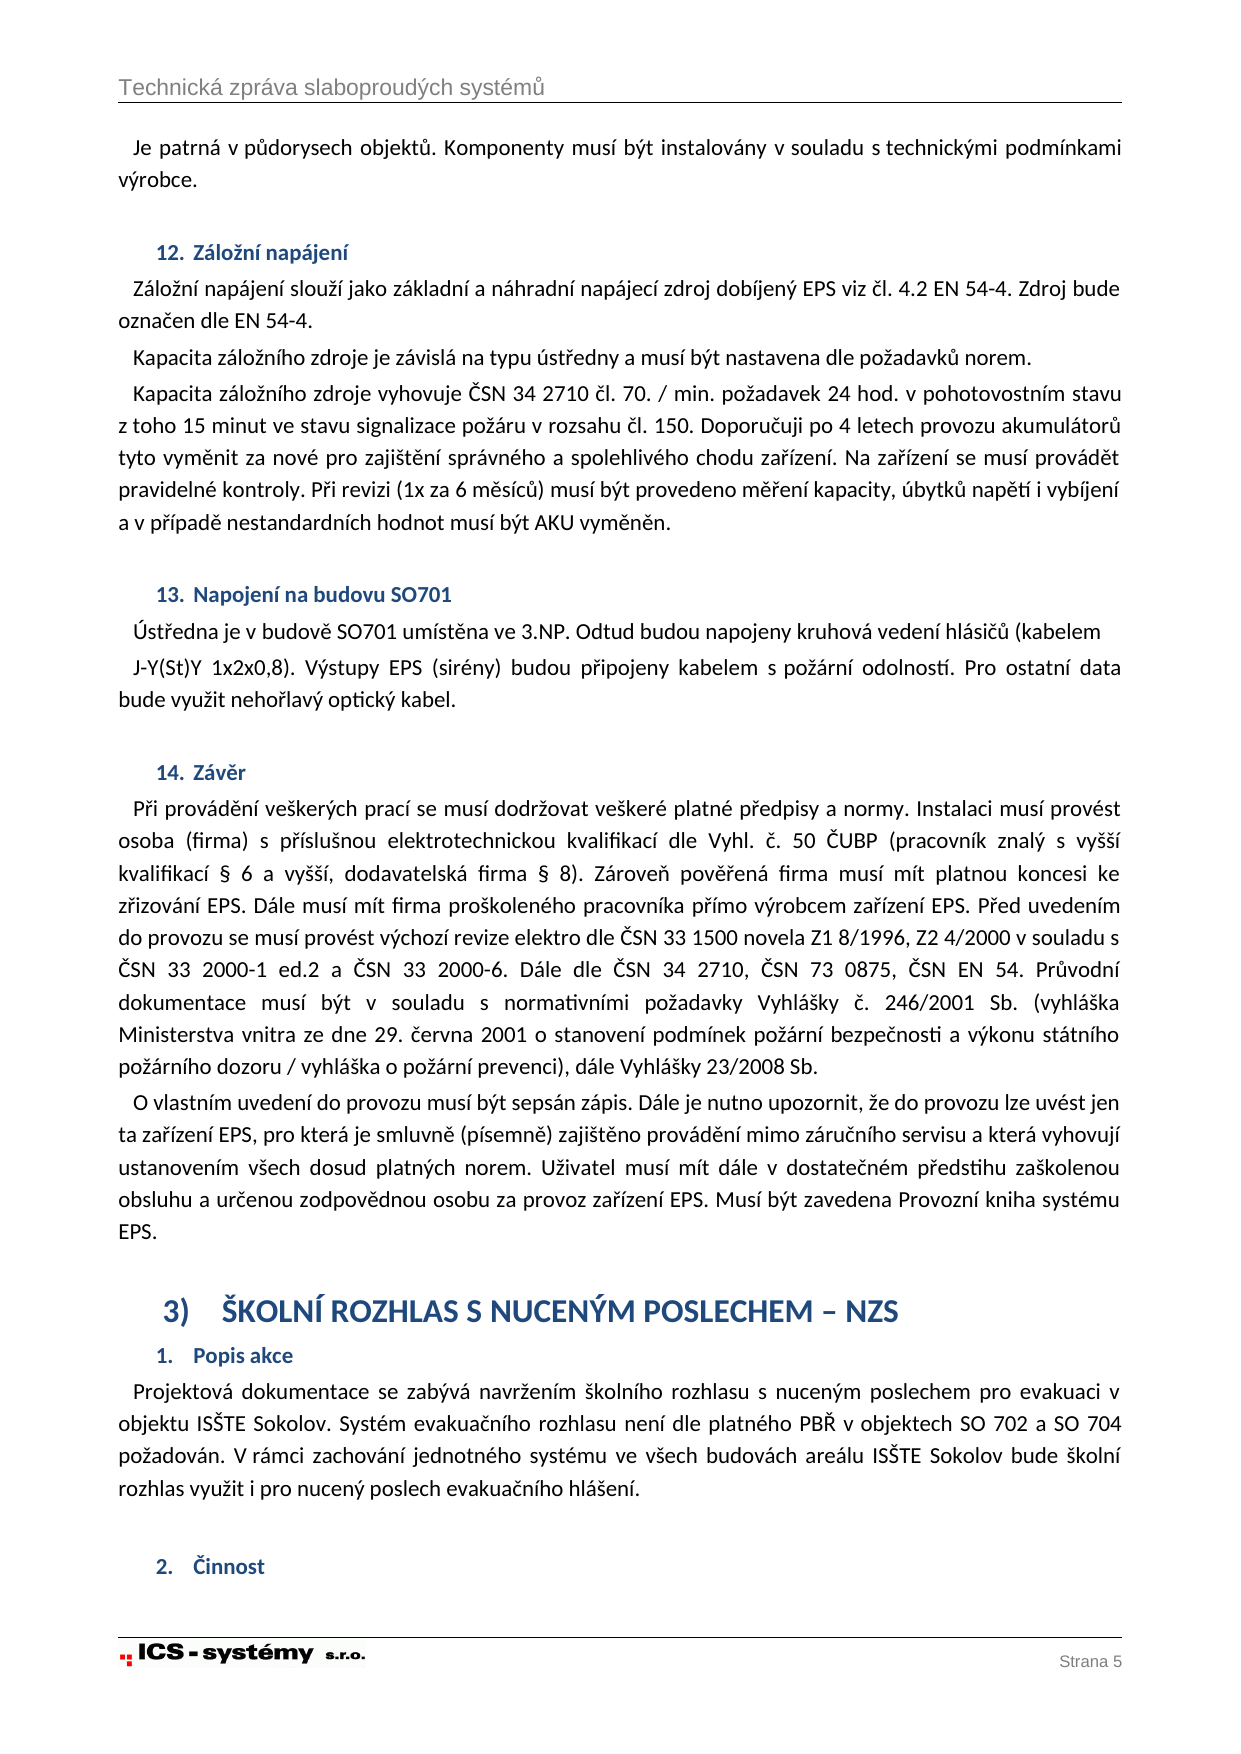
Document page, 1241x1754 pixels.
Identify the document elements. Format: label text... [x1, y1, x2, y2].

list ŠKOLNÍ ROZHLAS S NUCENÝM POSLECHEM – NZS [162, 1290, 1122, 1331]
list Napojení na budovu SO701 [156, 581, 1122, 608]
list Popis akce [156, 1341, 1122, 1369]
text O vlastním uvedení do provozu musí být sepsán zápis. Dále je nutno upozornit, že do provozu lze uvést jen ta zařízení EPS, pro která je smluvně (písemně) zajištěno provádění mimo záručního servisu a která vyhovují ustanovením všech dosud platných norem. Uživatel musí mít dále v dostatečném předstihu zaškolenou obsluhu a určenou zodpovědnou osobu za provoz zařízení EPS. Musí být zavedena Provozní kniha systému EPS. [118, 1088, 1122, 1245]
picture [118, 1640, 366, 1668]
text Při provádění veškerých prací se musí dodržovat veškeré platné předpisy a normy. Instalaci musí provést osoba (firma) s příslušnou elektrotechnickou kvalifikací dle Vyhl. č. 50 ČUBP (pracovník znalý s vyšší kvalifikací § 6 a vyšší, dodavatelská firma § 8). Zároveň pověřená firma musí mít platnou koncesi ke zřizování EPS. Dále musí mít firma proškoleného pracovníka přímo výrobcem zařízení EPS. Před uvedením do provozu se musí provést výchozí revize elektro dle ČSN 33 1500 novela Z1 8/1996, Z2 4/2000 v souladu s ČSN 33 2000-1 ed.2 a ČSN 33 2000-6. Dále dle ČSN 34 2710, ČSN 73 0875, ČSN EN 54. Průvodní dokumentace musí být v souladu s normativními požadavky Vyhlášky č. 246/2001 Sb. (vyhláška Ministerstva vnitra ze dne 29. června 2001 o stanovení podmínek požární bezpečnosti a výkonu státního požárního dozoru / vyhláška o požární prevenci), dále Vyhlášky 23/2008 Sb. [118, 794, 1122, 1080]
text Záložní napájení slouží jako základní a náhradní napájecí zdroj dobíjený EPS viz čl. 4.2 EN 54-4. Zdroj bude označen dle EN 54-4. [118, 274, 1122, 334]
text Projektová dokumentace se zabývá navržením školního rozhlasu s nuceným poslechem pro evakuaci v objektu ISŠTE Sokolov. Systém evakuačního rozhlasu není dle platného PBŘ v objektech SO 702 a SO 704 požadován. V rámci zachování jednotného systému ve všech budovách areálu ISŠTE Sokolov bude školní rozhlas využit i pro nucený poslech evakuačního hlášení. [118, 1377, 1122, 1502]
list Činnost [156, 1552, 1122, 1580]
text Kapacita záložního zdroje je závislá na typu ústředny a musí být nastavena dle požadavků norem. [118, 343, 1122, 371]
text Ústředna je v budově SO701 umístěna ve 3.NP. Odtud budou napojeny kruhová vedení hlásičů (kabelem [118, 617, 1122, 645]
list Závěr [156, 758, 1122, 786]
text Kapacita záložního zdroje vyhovuje ČSN 34 2710 čl. 70. / min. požadavek 24 hod. v pohotovostním stavu z toho 15 minut ve stavu signalizace požáru v rozsahu čl. 150. Doporučuji po 4 letech provozu akumulátorů tyto vyměnit za nové pro zajištění správného a spolehlivého chodu zařízení. Na zařízení se musí provádět pravidelné kontroly. Při revizi (1x za 6 měsíců) musí být provedeno měření kapacity, úbytků napětí i vybíjení a v případě nestandardních hodnot musí být AKU vyměněn. [118, 379, 1122, 536]
text Je patrná v půdorysech objektů. Komponenty musí být instalovány v souladu s technickými podmínkami výrobce. [118, 133, 1122, 193]
text J-Y(St)Y 1x2x0,8). Výstupy EPS (sirény) budou připojeny kabelem s požární odolností. Pro ostatní data bude využit nehořlavý optický kabel. [118, 653, 1122, 713]
list Záložní napájení [156, 238, 1122, 266]
